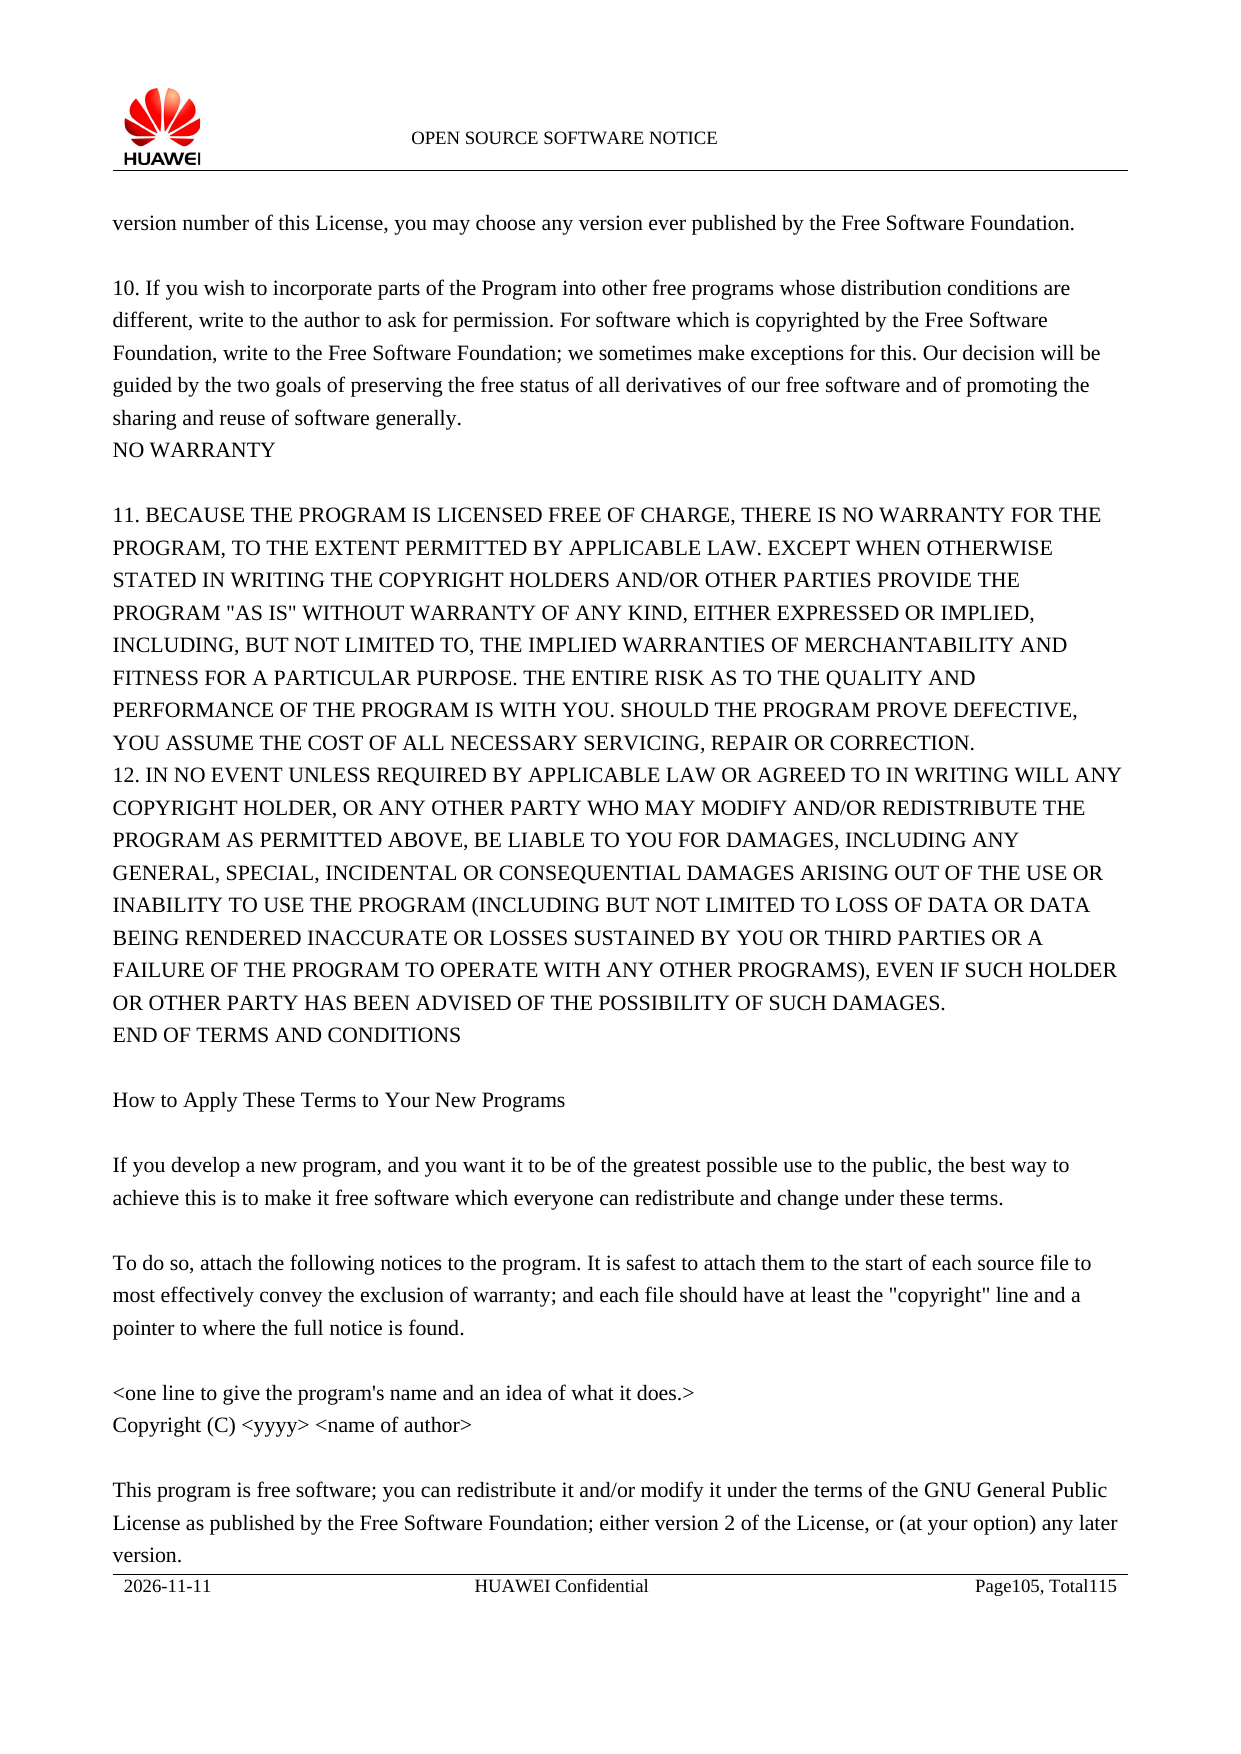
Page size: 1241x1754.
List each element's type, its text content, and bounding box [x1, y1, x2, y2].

picture [124, 88, 201, 165]
